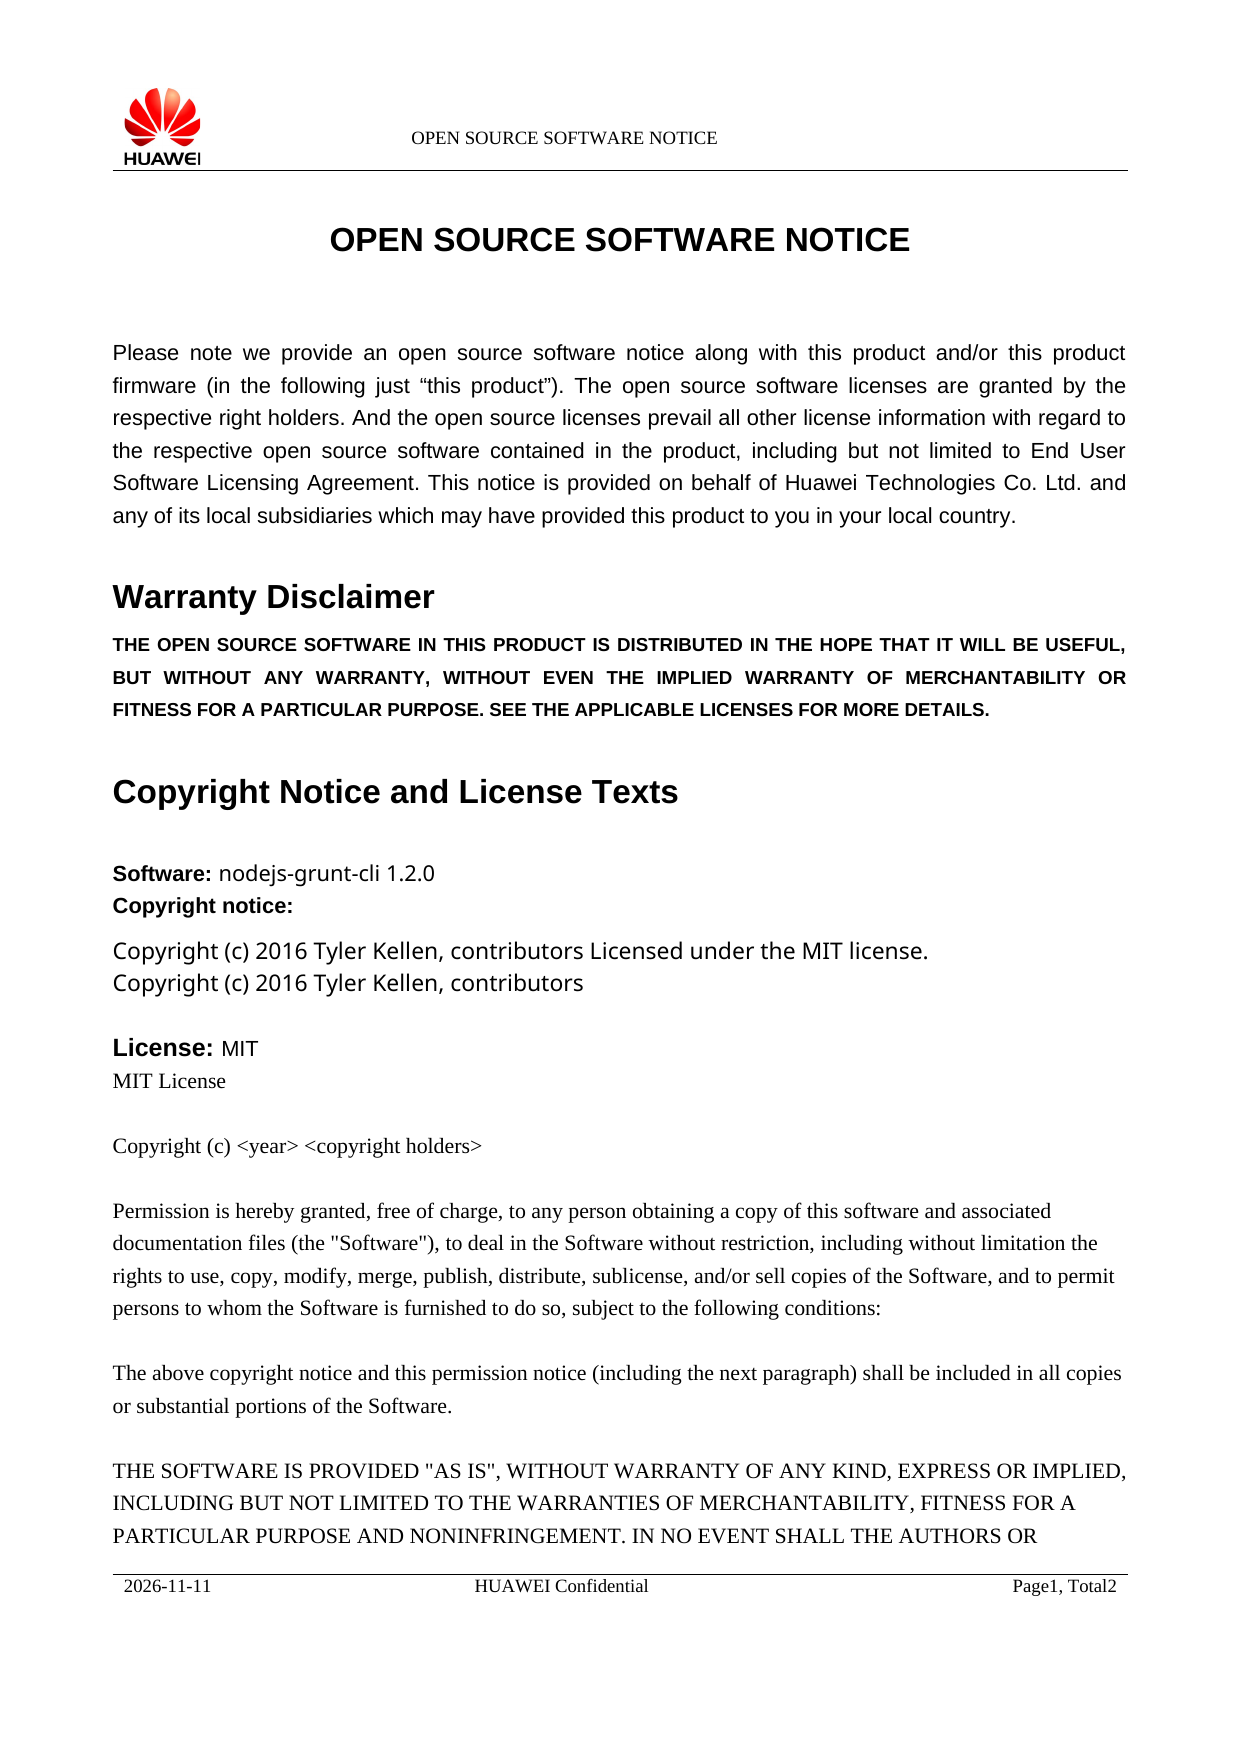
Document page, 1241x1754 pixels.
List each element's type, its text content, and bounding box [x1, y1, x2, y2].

text License: MIT [112, 1031, 1128, 1064]
text Copyright Notice and License Texts [112, 759, 1128, 824]
text Copyright notice: [112, 889, 1128, 921]
text OPEN SOURCE SOFTWARE NOTICE [112, 206, 1128, 271]
text Warranty Disclaimer [112, 564, 1128, 629]
text Please note we provide an open source software notice along with this product and/or this product firmware (in the following just “this product”). The open source software licenses are granted by the respective right holders. And the open source licenses prevail all other license information with regard to the respective open source software contained in the product, including but not limited to End User Software Licensing Agreement. This notice is provided on behalf of Huawei Technologies Co. Ltd. and any of its local subsidiaries which may have provided this product to you in your local country. [112, 336, 1128, 531]
picture [124, 88, 201, 165]
text Copyright (c) 2016 Tyler Kellen, contributors Licensed under the MIT license. Copyright (c) 2016 Tyler Kellen, contributors [112, 934, 1128, 1031]
text The open source software in this product is distributed in the hope that it will be useful, but WITHOUT ANY WARRANTY, without even the implied warranty of MERCHANTABILITY or FITNESS FOR A PARTICULAR PURPOSE. See the applicable licenses for more details. [112, 629, 1128, 726]
title Software: nodejs-grunt-cli 1.2.0 [112, 856, 1128, 889]
